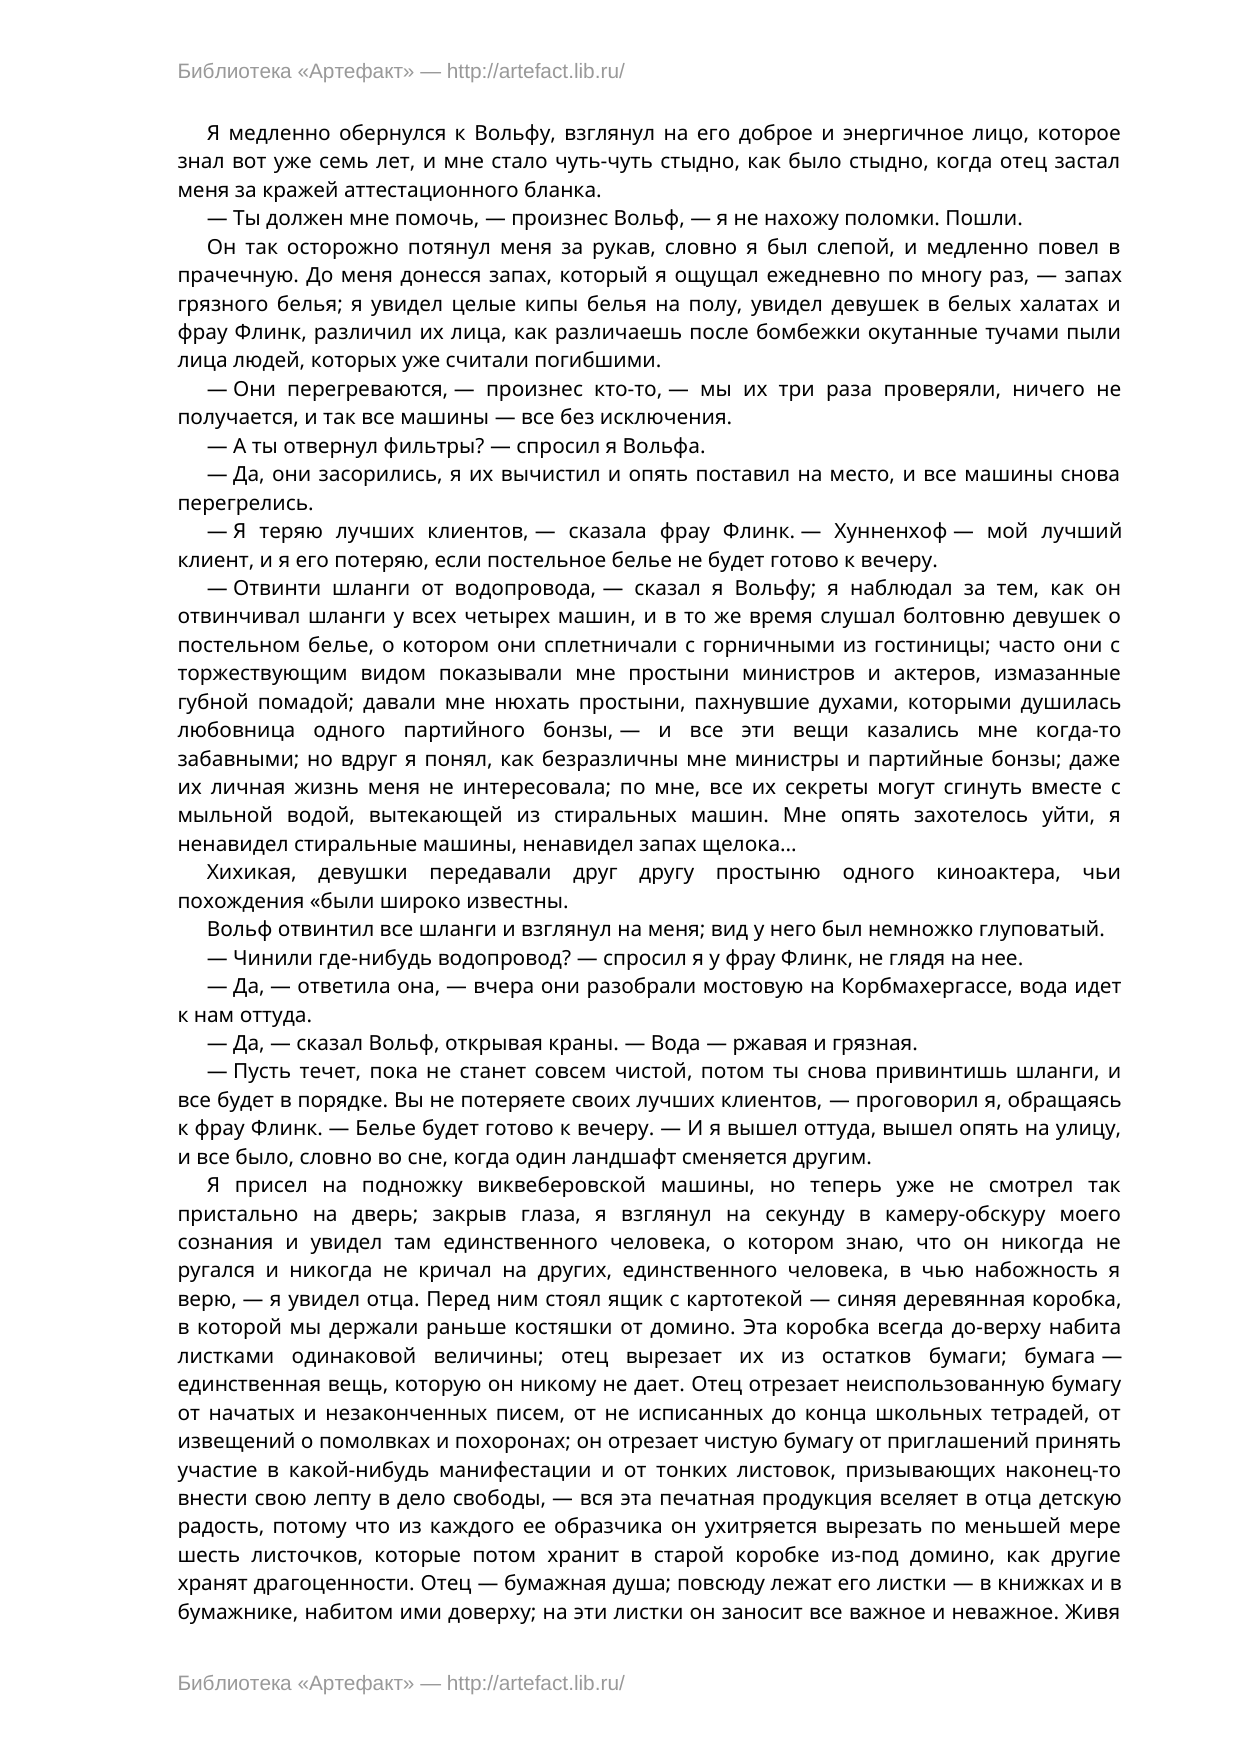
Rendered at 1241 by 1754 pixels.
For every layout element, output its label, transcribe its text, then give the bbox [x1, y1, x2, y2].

text — Они перегреваются, — произнес кто-то, — мы их три раза проверяли, ничего не получается, и так все машины — все без исключения. [177, 374, 1122, 431]
text — Да, они засорились, я их вычистил и опять поставил на место, и все машины снова перегрелись. [177, 459, 1122, 516]
text — Я теряю лучших клиентов, — сказала фрау Флинк. — Хунненхоф — мой лучший клиент, и я его потеряю, если постельное белье не будет готово к вечеру. [177, 516, 1122, 573]
text Он так осторожно потянул меня за рукав, словно я был слепой, и медленно повел в прачечную. До меня донесся запах, который я ощущал ежедневно по многу раз, — запах грязного белья; я увидел целые кипы белья на полу, увидел девушек в белых халатах и фрау Флинк, различил их лица, как различаешь после бомбежки окутанные тучами пыли лица людей, которых уже считали погибшими. [177, 232, 1122, 374]
text — Да, — сказал Вольф, открывая краны. — Вода — ржавая и грязная. [177, 1028, 1122, 1057]
text — Чинили где-нибудь водопровод? — спросил я у фрау Флинк, не глядя на нее. [177, 943, 1122, 971]
text Хихикая, девушки передавали друг другу простыню одного киноактера, чьи похождения «были широко известны. [177, 857, 1122, 914]
text — Да, — ответила она, — вчера они разобрали мостовую на Корбмахергассе, вода идет к нам оттуда. [177, 971, 1122, 1028]
text Вольф отвинтил все шланги и взглянул на меня; вид у него был немножко глуповатый. [177, 914, 1122, 943]
text — Пусть течет, пока не станет совсем чистой, потом ты снова привинтишь шланги, и все будет в порядке. Вы не потеряете своих лучших клиентов, — проговорил я, обращаясь к фрау Флинк. — Белье будет готово к вечеру. — И я вышел оттуда, вышел опять на улицу, и все было, словно во сне, когда один ландшафт сменяется другим. [177, 1057, 1122, 1170]
text — Ты должен мне помочь, — произнес Вольф, — я не нахожу поломки. Пошли. [177, 203, 1122, 232]
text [177, 1170, 1122, 1625]
text Я медленно обернулся к Вольфу, взглянул на его доброе и энергичное лицо, которое знал вот уже семь лет, и мне стало чуть-чуть стыдно, как было стыдно, когда отец застал меня за кражей аттестационного бланка. [177, 118, 1122, 203]
text — А ты отвернул фильтры? — спросил я Вольфа. [177, 431, 1122, 459]
text — Отвинти шланги от водопровода, — сказал я Вольфу; я наблюдал за тем, как он отвинчивал шланги у всех четырех машин, и в то же время слушал болтовню девушек о постельном белье, о котором они сплетничали с горничными из гостиницы; часто они с торжествующим видом показывали мне простыни министров и актеров, измазанные губной помадой; давали мне нюхать простыни, пахнувшие духами, которыми душилась любовница одного партийного бонзы, — и все эти вещи казались мне когда-то забавными; но вдруг я понял, как безразличны мне министры и партийные бонзы; даже их личная жизнь меня не интересовала; по мне, все их секреты могут сгинуть вместе с мыльной водой, вытекающей из стиральных машин. Мне опять захотелось уйти, я ненавидел стиральные машины, ненавидел запах щелока... [177, 573, 1122, 857]
